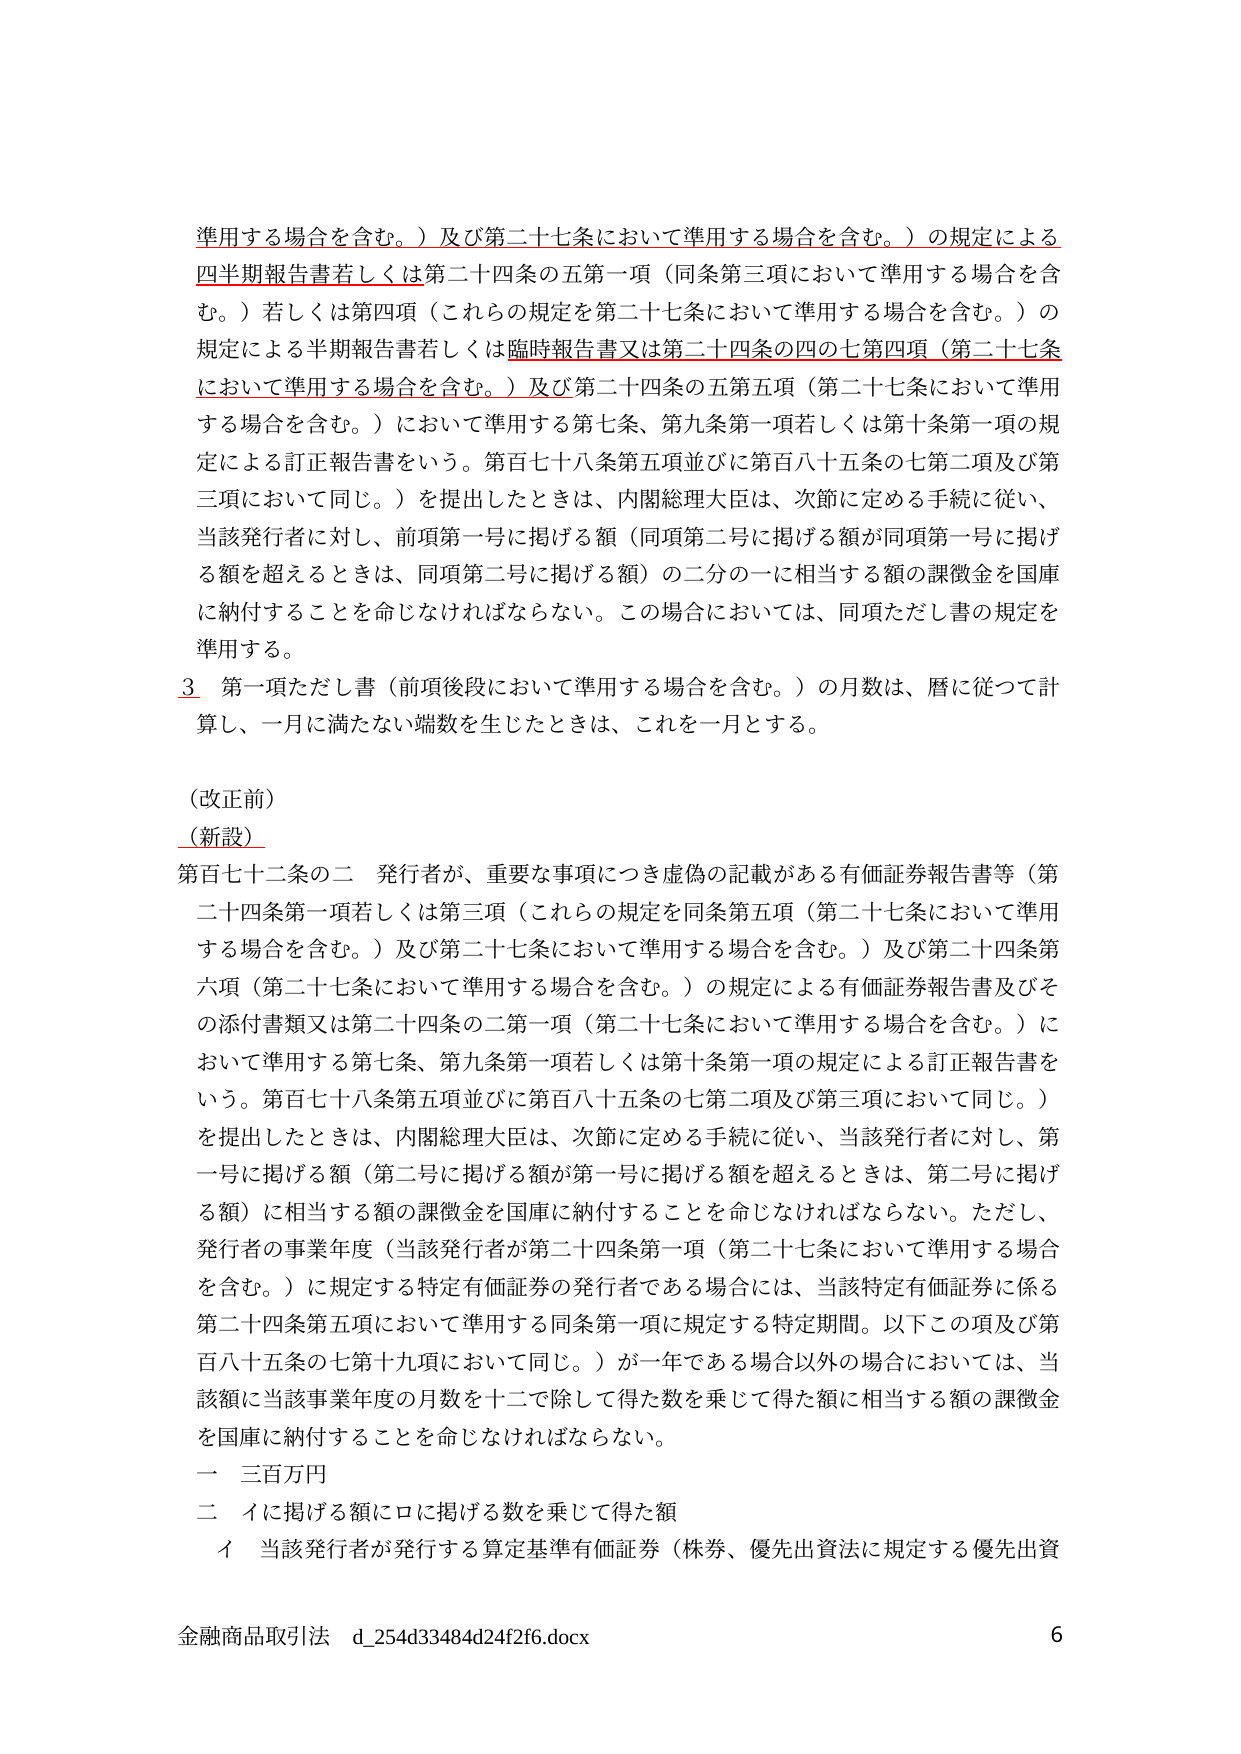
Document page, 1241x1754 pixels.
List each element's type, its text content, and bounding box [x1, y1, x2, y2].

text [215, 1529, 1063, 1567]
text （改正前） [177, 779, 1063, 817]
text （新設） [177, 817, 1063, 854]
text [177, 217, 1063, 667]
text 二 イに掲げる額にロに掲げる数を乗じて得た額 [196, 1492, 1063, 1529]
text 一 三百万円 [196, 1454, 1063, 1492]
text 第百七十二条の二 発行者が、重要な事項につき虚偽の記載がある有価証券報告書等（第二十四条第一項若しくは第三項（これらの規定を同条第五項（第二十七条において準用する場合を含む。）及び第二十七条において準用する場合を含む。）及び第二十四条第六項（第二十七条において準用する場合を含む。）の規定による有価証券報告書及びその添付書類又は第二十四条の二第一項（第二十七条において準用する場合を含む。）において準用する第七条、第九条第一項若しくは第十条第一項の規定による訂正報告書をいう。第百七十八条第五項並びに第百八十五条の七第二項及び第三項において同じ。）を提出したときは、内閣総理大臣は、次節に定める手続に従い、当該発行者に対し、第一号に掲げる額（第二号に掲げる額が第一号に掲げる額を超えるときは、第二号に掲げる額）に相当する額の課徴金を国庫に納付することを命じなければならない。ただし、発行者の事業年度（当該発行者が第二十四条第一項（第二十七条において準用する場合を含む。）に規定する特定有価証券の発行者である場合には、当該特定有価証券に係る第二十四条第五項において準用する同条第一項に規定する特定期間。以下この項及び第百八十五条の七第十九項において同じ。）が一年である場合以外の場合においては、当該額に当該事業年度の月数を十二で除して得た数を乗じて得た額に相当する額の課徴金を国庫に納付することを命じなければならない。 [177, 854, 1063, 1454]
text ３ 第一項ただし書（前項後段において準用する場合を含む。）の月数は、暦に従つて計算し、一月に満たない端数を生じたときは、これを一月とする。 [177, 667, 1063, 742]
